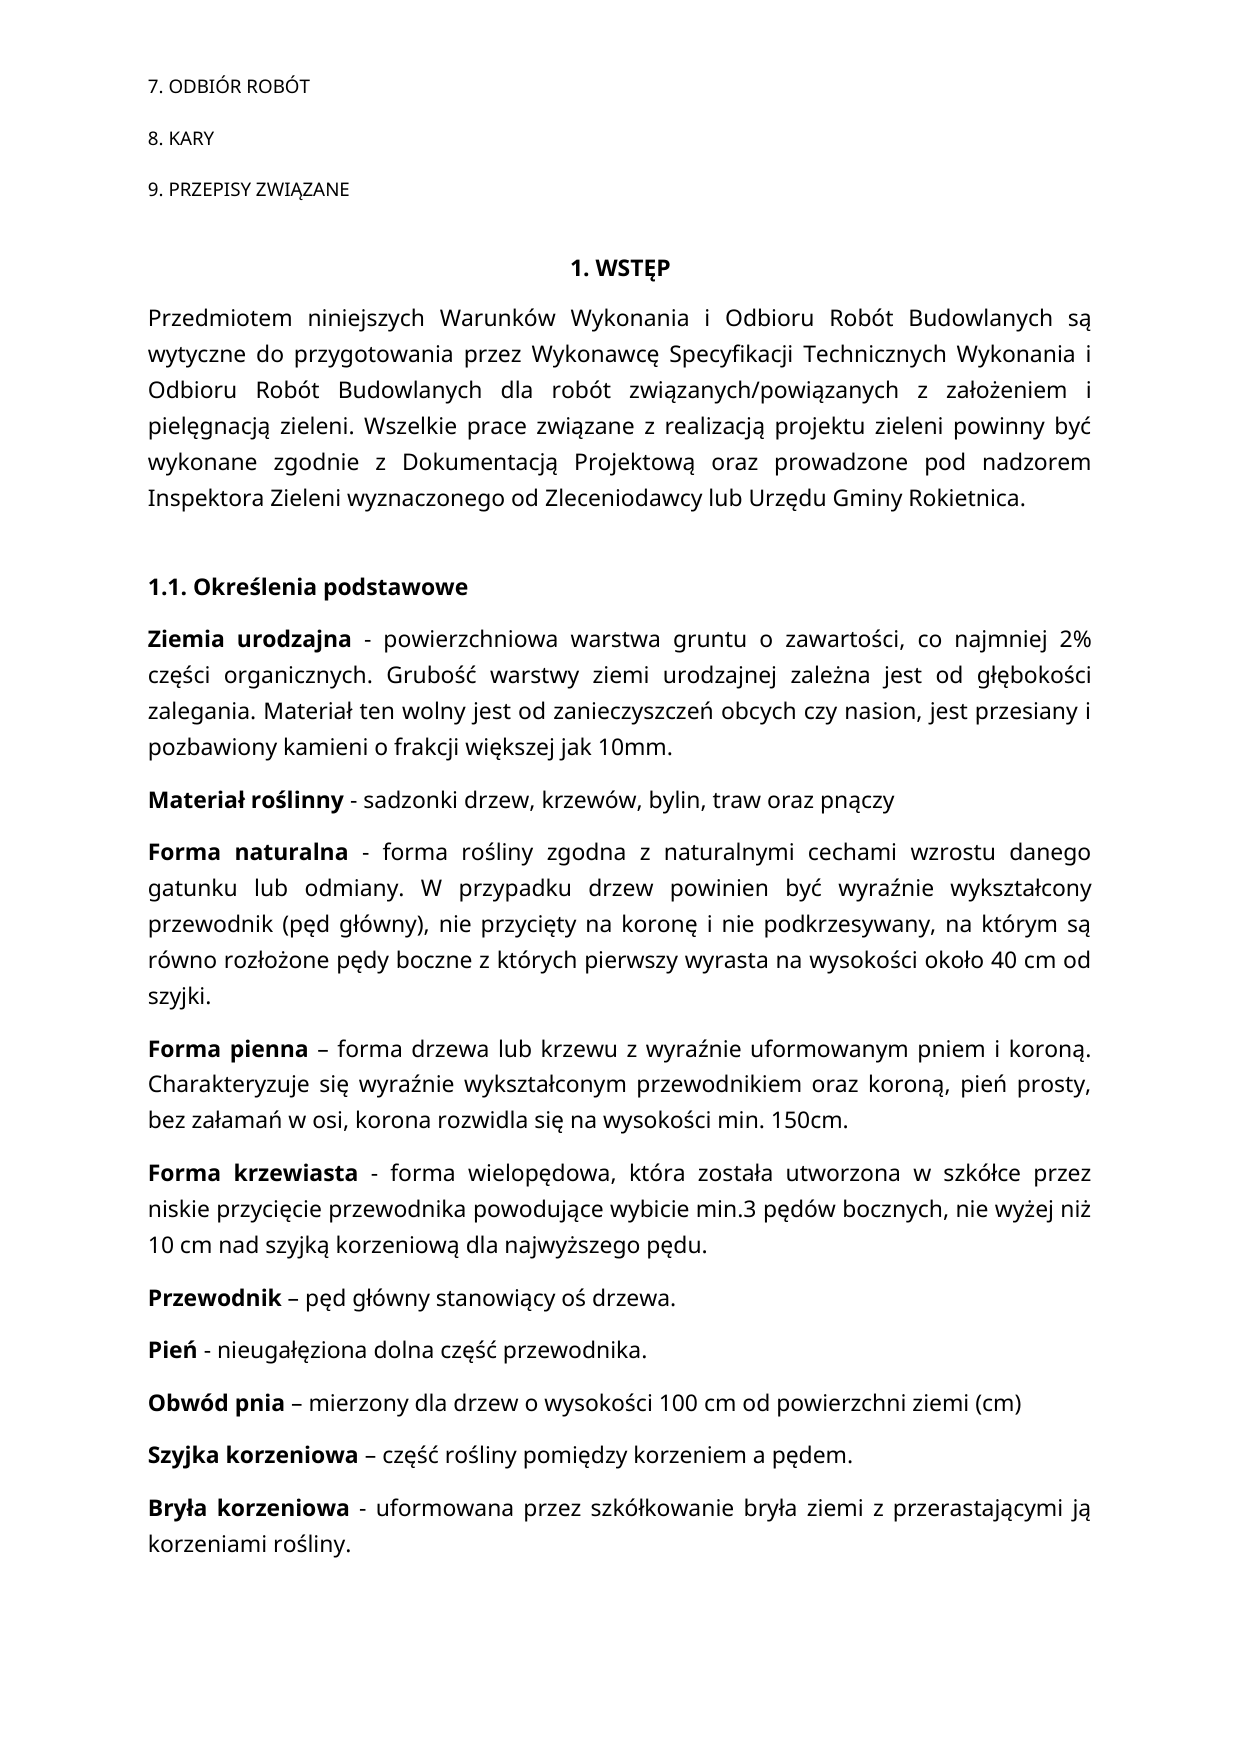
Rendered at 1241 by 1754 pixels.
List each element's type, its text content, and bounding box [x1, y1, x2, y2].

text Bryła korzeniowa - uformowana przez szkółkowanie bryła ziemi z przerastającymi ją korzeniami rośliny. [148, 1492, 1093, 1559]
text 8. KARY [148, 125, 1093, 150]
text 7. ODBIÓR ROBÓT [148, 74, 1093, 99]
text 1.1. Określenia podstawowe [148, 571, 1093, 602]
text Forma pienna – forma drzewa lub krzewu z wyraźnie uformowanym pniem i koroną. Charakteryzuje się wyraźnie wykształconym przewodnikiem oraz koroną, pień prosty, bez załamań w osi, korona rozwidla się na wysokości min. 150cm. [148, 1032, 1093, 1136]
text Forma krzewiasta - forma wielopędowa, która została utworzona w szkółce przez niskie przycięcie przewodnika powodujące wybicie min.3 pędów bocznych, nie wyżej niż 10 cm nad szyjką korzeniową dla najwyższego pędu. [148, 1157, 1093, 1260]
text Forma naturalna - forma rośliny zgodna z naturalnymi cechami wzrostu danego gatunku lub odmiany. W przypadku drzew powinien być wyraźnie wykształcony przewodnik (pęd główny), nie przycięty na koronę i nie podkrzesywany, na którym są równo rozłożone pędy boczne z których pierwszy wyrasta na wysokości około 40 cm od szyjki. [148, 836, 1093, 1011]
text Materiał roślinny - sadzonki drzew, krzewów, bylin, traw oraz pnączy [148, 783, 1093, 815]
text Przewodnik – pęd główny stanowiący oś drzewa. [148, 1281, 1093, 1313]
text Obwód pnia – mierzony dla drzew o wysokości 100 cm od powierzchni ziemi (cm) [148, 1387, 1093, 1418]
text Szyjka korzeniowa – część rośliny pomiędzy korzeniem a pędem. [148, 1439, 1093, 1471]
text 1. WSTĘP [148, 252, 1093, 283]
text Ziemia urodzajna - powierzchniowa warstwa gruntu o zawartości, co najmniej 2% części organicznych. Grubość warstwy ziemi urodzajnej zależna jest od głębokości zalegania. Materiał ten wolny jest od zanieczyszczeń obcych czy nasion, jest przesiany i pozbawiony kamieni o frakcji większej jak 10mm. [148, 623, 1093, 762]
text Pień - nieugałęziona dolna część przewodnika. [148, 1334, 1093, 1365]
list Przedmiotem niniejszych Warunków Wykonania i Odbioru Robót Budowlanych są wytyczne do przygotowania przez Wykonawcę Specyfikacji Technicznych Wykonania i Odbioru Robót Budowlanych dla robót związanych/powiązanych z założeniem i pielęgnacją zieleni. Wszelkie prace związane z realizacją projektu zieleni powinny być wykonane zgodnie z Dokumentacją Projektową oraz prowadzone pod nadzorem Inspektora Zieleni wyznaczonego od Zleceniodawcy lub Urzędu Gminy Rokietnica. [148, 302, 1093, 513]
text 9. PRZEPISY ZWIĄZANE [148, 176, 1093, 201]
